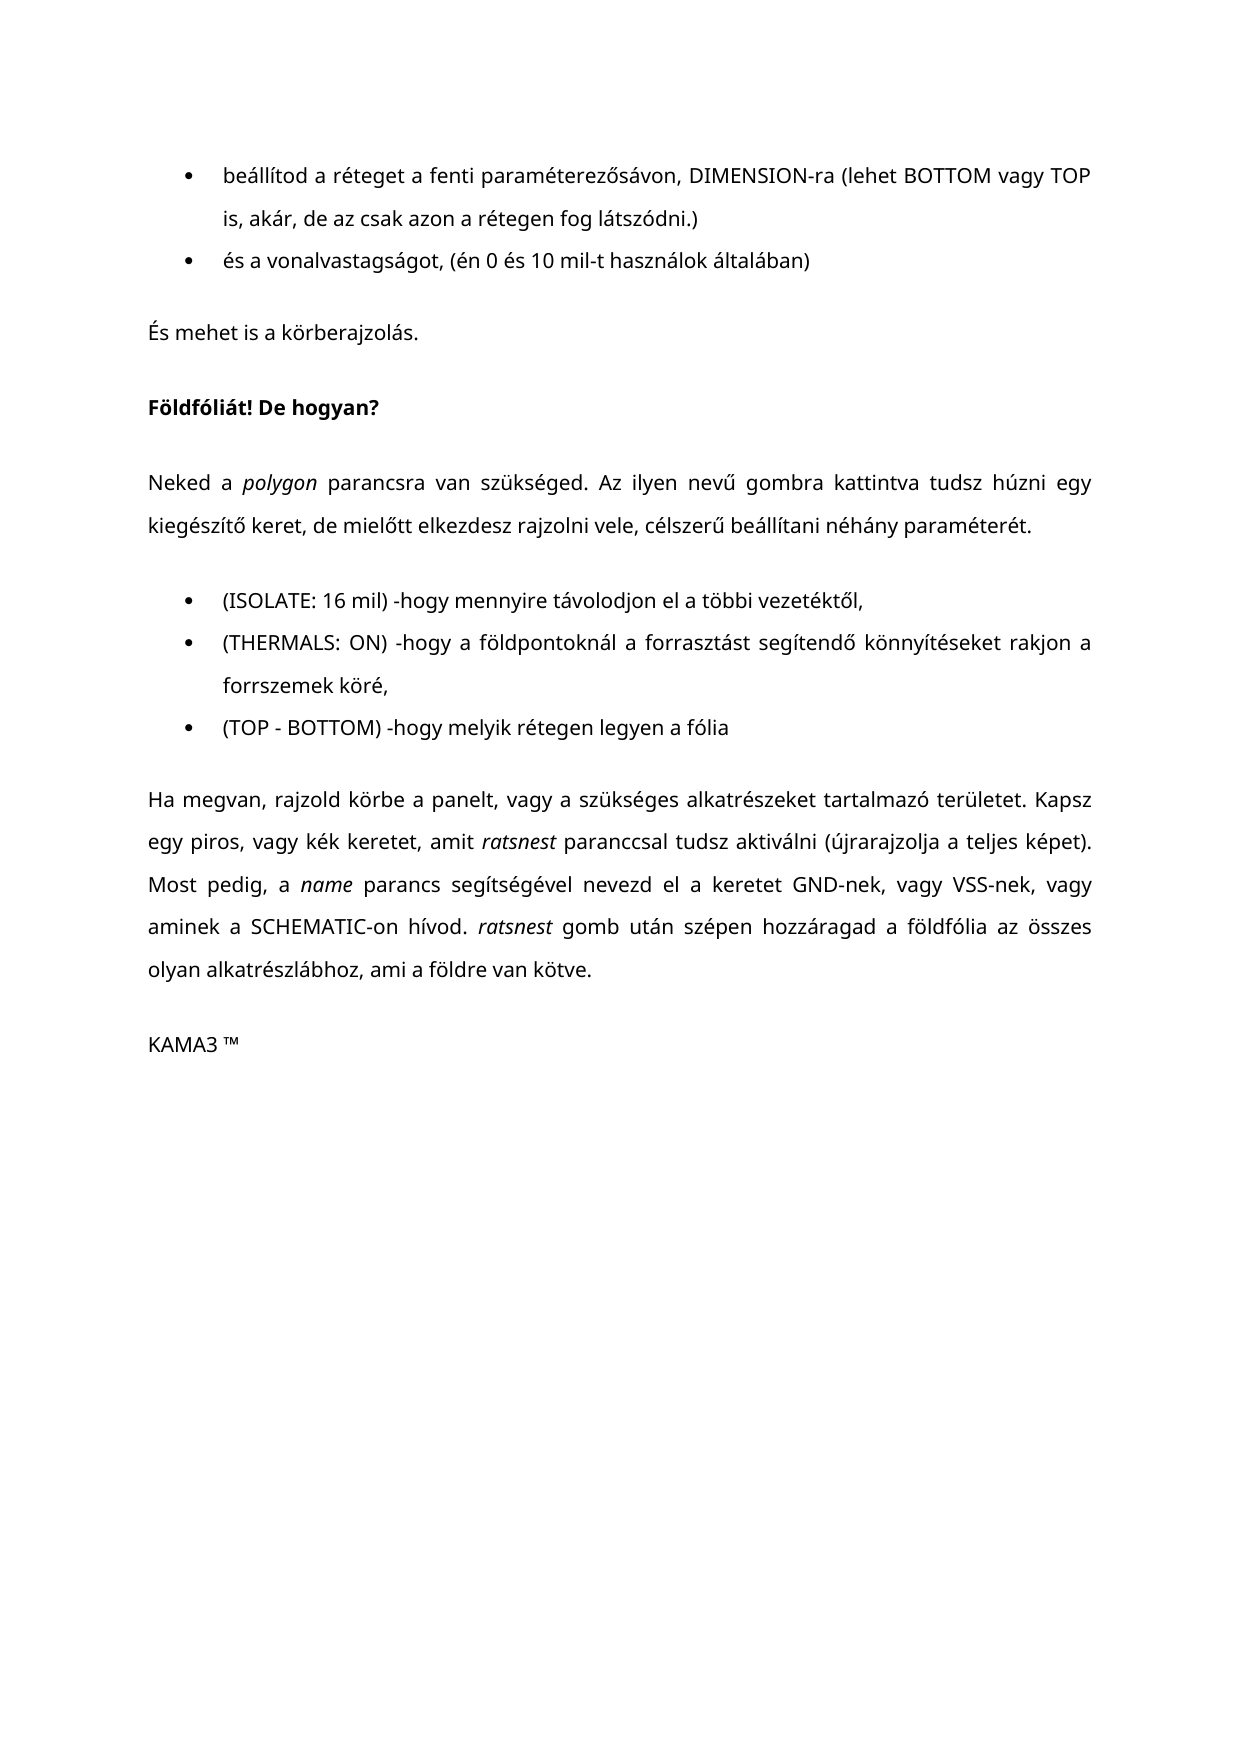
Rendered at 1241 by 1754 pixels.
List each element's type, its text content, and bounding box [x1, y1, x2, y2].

list (ISOLATE: 16 mil) -hogy mennyire távolodjon el a többi vezetéktől, [185, 572, 1093, 614]
text Neked a polygon parancsra van szükséged. Az ilyen nevű gombra kattintva tudsz húzni egy kiegészítő keret, de mielőtt elkezdesz rajzolni vele, célszerű beállítani néhány paraméterét. [148, 454, 1093, 539]
text Ha megvan, rajzold körbe a panelt, vagy a szükséges alkatrészeket tartalmazó területet. Kapsz egy piros, vagy kék keretet, amit ratsnest paranccsal tudsz aktiválni (újrarajzolja a teljes képet). Most pedig, a name parancs segítségével nevezd el a keretet GND-nek, vagy VSS-nek, vagy aminek a SCHEMATIC-on hívod. ratsnest gomb után szépen hozzáragad a földfólia az összes olyan alkatrészlábhoz, ami a földre van kötve. [148, 771, 1093, 983]
list (TOP - BOTTOM) -hogy melyik rétegen legyen a fólia [185, 699, 1093, 742]
list beállítod a réteget a fenti paraméterezősávon, DIMENSION-ra (lehet BOTTOM vagy TOP is, akár, de az csak azon a rétegen fog látszódni.) [185, 148, 1093, 233]
text Földfóliát! De hogyan? [148, 379, 1093, 422]
text KAMA3 ™ [148, 1016, 1093, 1058]
list és a vonalvastagságot, (én 0 és 10 mil-t használok általában) [185, 233, 1093, 275]
text És mehet is a körberajzolás. [148, 304, 1093, 347]
list (THERMALS: ON) -hogy a földpontoknál a forrasztást segítendő könnyítéseket rakjon a forrszemek köré, [185, 614, 1093, 699]
